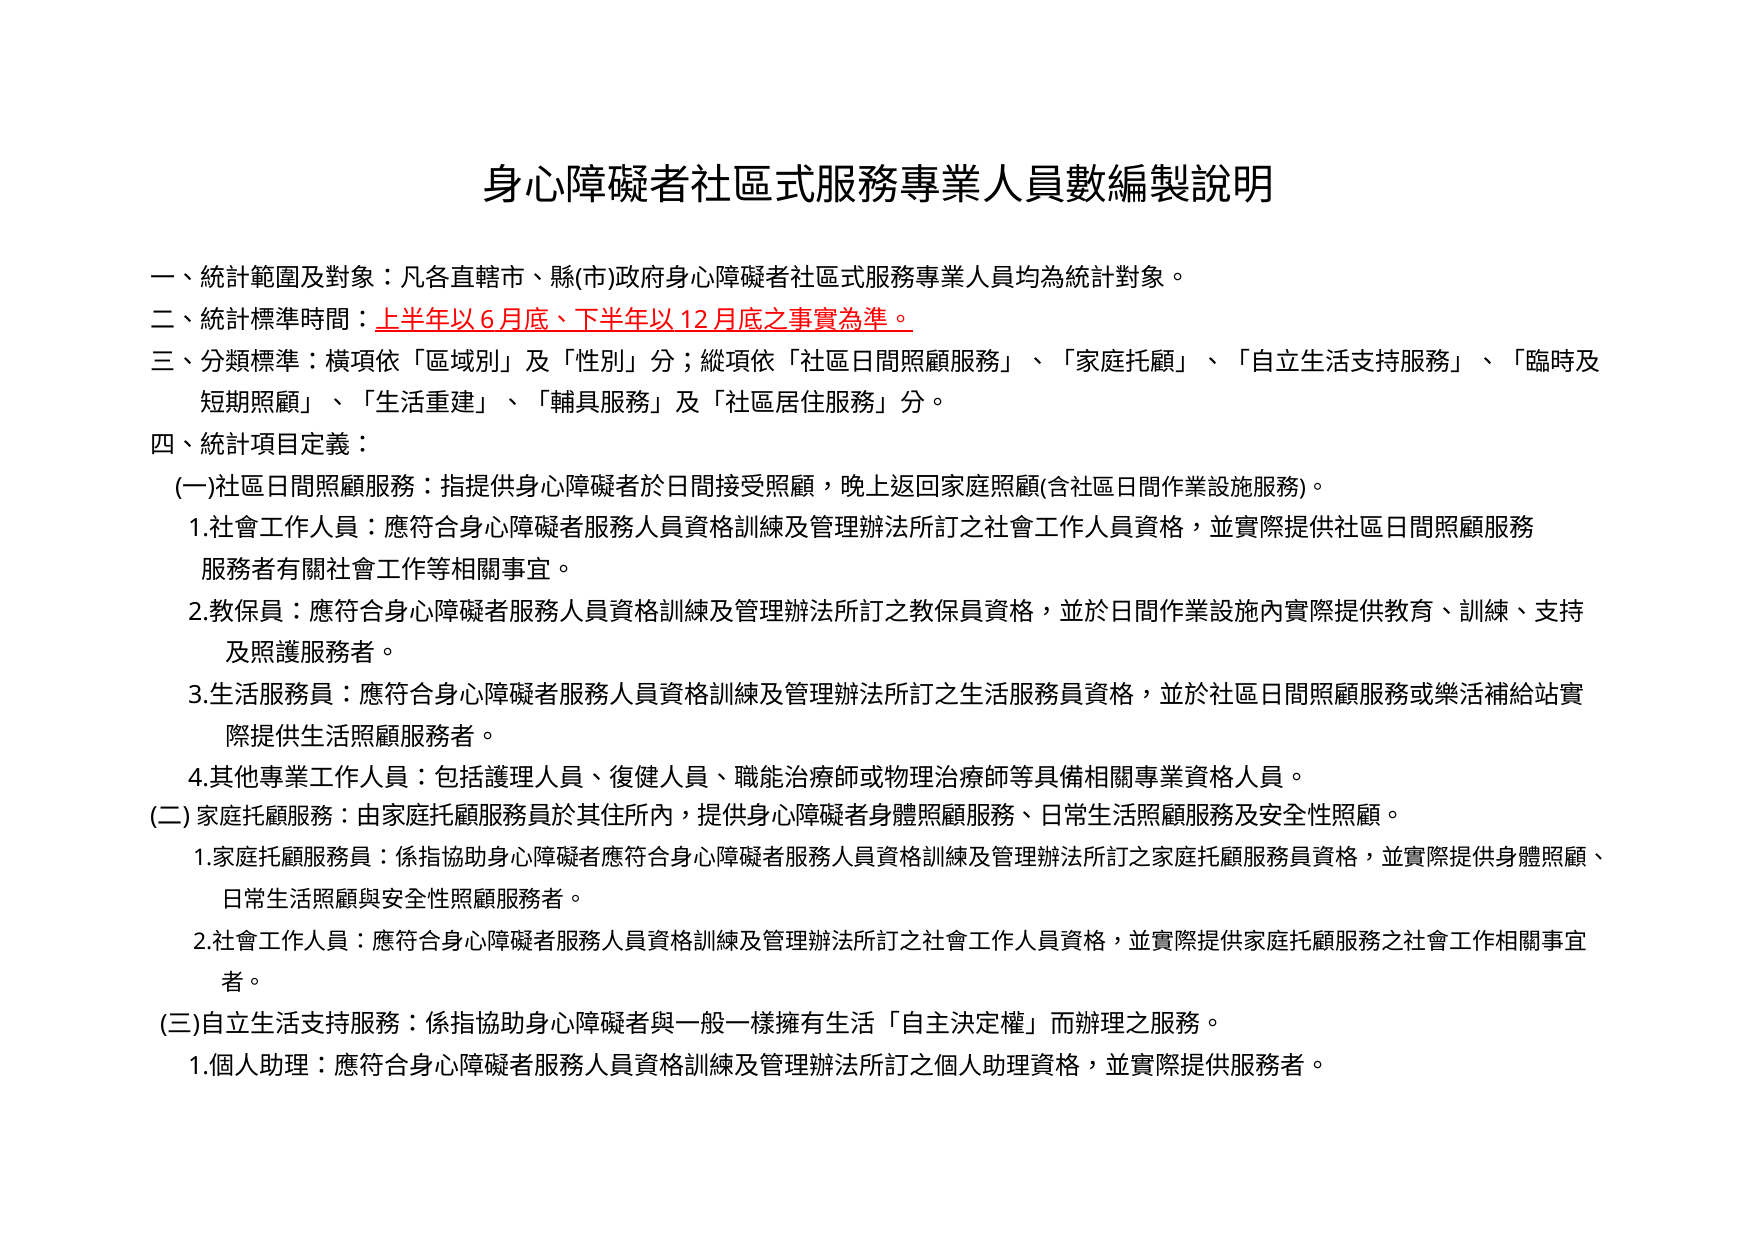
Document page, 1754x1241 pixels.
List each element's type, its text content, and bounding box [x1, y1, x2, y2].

text 1.個人助理：應符合身心障礙者服務人員資格訓練及管理辦法所訂之個人助理資格，並實際提供服務者。 [175, 1041, 1606, 1082]
text 四、統計項目定義： [150, 420, 1606, 462]
text (二) 家庭托顧服務：由家庭托顧服務員於其住所內，提供身心障礙者身體照顧服務、日常生活照顧服務及安全性照顧。 [150, 795, 1606, 832]
text 一、統計範圍及對象：凡各直轄市、縣(市)政府身心障礙者社區式服務專業人員均為統計對象。 [150, 253, 1606, 295]
text (三)自立生活支持服務：係指協助身心障礙者與一般一樣擁有生活「自主決定權」而辦理之服務。 [160, 999, 1606, 1041]
text 1.家庭托顧服務員：係指協助身心障礙者應符合身心障礙者服務人員資格訓練及管理辦法所訂之家庭托顧服務員資格，並實際提供身體照顧、日常生活照顧與安全性照顧服務者。 [175, 832, 1606, 916]
text 身心障礙者社區式服務專業人員數編製說明 [150, 151, 1606, 212]
text 1.社會工作人員：應符合身心障礙者服務人員資格訓練及管理辦法所訂之社會工作人員資格，並實際提供社區日間照顧服務 [175, 503, 1606, 545]
text 2.社會工作人員：應符合身心障礙者服務人員資格訓練及管理辦法所訂之社會工作人員資格，並實際提供家庭托顧服務之社會工作相關事宜者。 [175, 916, 1606, 999]
text 服務者有關社會工作等相關事宜。 [175, 545, 1606, 587]
text 三、分類標準：橫項依「區域別」及「性別」分；縱項依「社區日間照顧服務」、「家庭托顧」、「自立生活支持服務」、「臨時及短期照顧」、「生活重建」、「輔具服務」及「社區居住服務」分。 [150, 337, 1606, 420]
text 2.教保員：應符合身心障礙者服務人員資格訓練及管理辦法所訂之教保員資格，並於日間作業設施內實際提供教育、訓練、支持及照護服務者。 [175, 587, 1606, 670]
text (一)社區日間照顧服務：指提供身心障礙者於日間接受照顧，晚上返回家庭照顧(含社區日間作業設施服務)。 [175, 462, 1606, 503]
text 二、統計標準時間：上半年以6月底、下半年以12月底之事實為準。 [150, 295, 1606, 337]
text 3.生活服務員：應符合身心障礙者服務人員資格訓練及管理辦法所訂之生活服務員資格，並於社區日間照顧服務或樂活補給站實際提供生活照顧服務者。 [175, 670, 1606, 753]
text 4.其他專業工作人員：包括護理人員、復健人員、職能治療師或物理治療師等具備相關專業資格人員。 [175, 753, 1606, 795]
